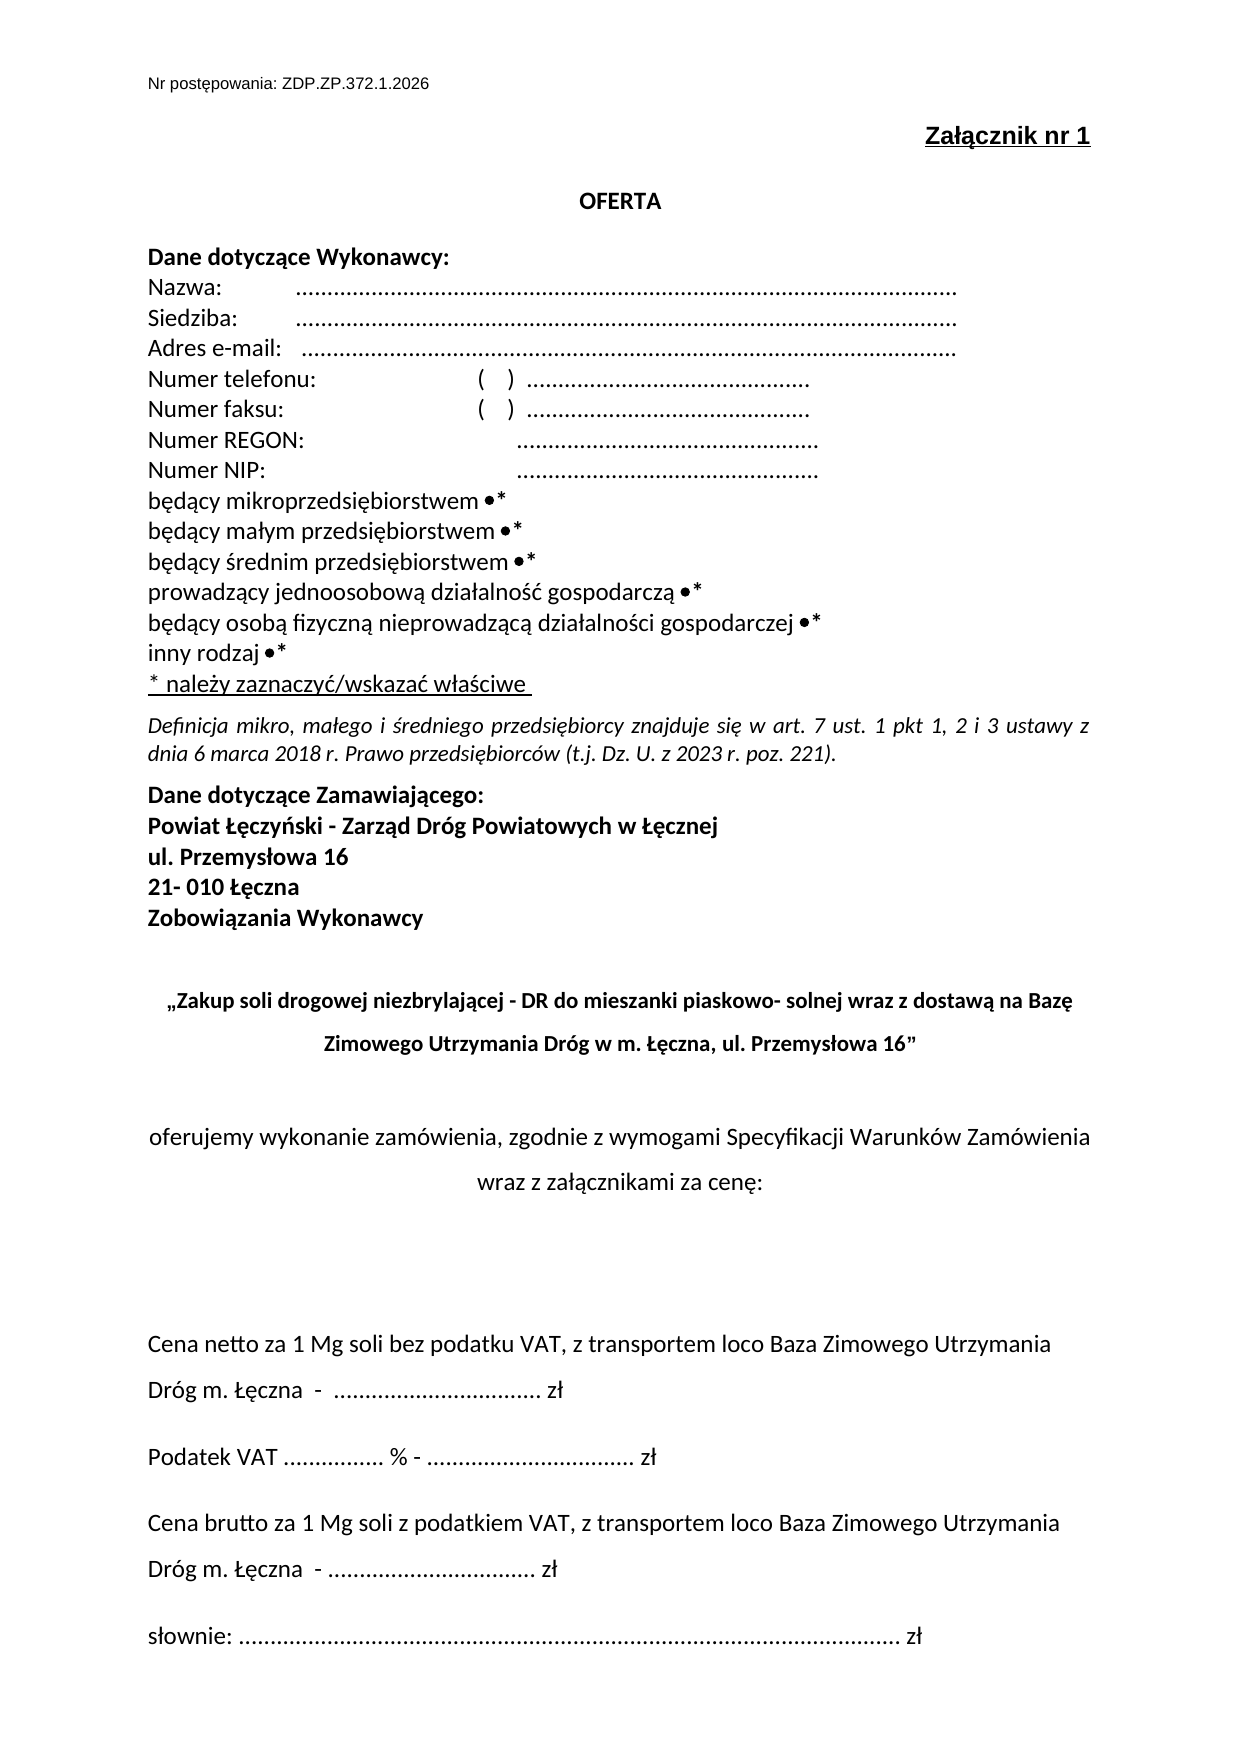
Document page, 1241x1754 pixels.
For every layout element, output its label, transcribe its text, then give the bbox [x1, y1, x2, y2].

text Załącznik nr 1 [148, 121, 1090, 150]
text będący mikroprzedsiębiorstwem * [148, 485, 1093, 515]
text Dane dotyczące Zamawiającego: [148, 779, 1093, 810]
text będący średnim przedsiębiorstwem * [148, 546, 1093, 576]
text Cena netto za 1 Mg soli bez podatku VAT, z transportem loco Baza Zimowego Utrzymania Dróg m. Łęczna - ................................. zł [148, 1329, 1093, 1405]
text Numer faksu: ( ) ............................................. [148, 393, 1093, 424]
text Podatek VAT ................ % - ................................. zł [148, 1441, 1093, 1471]
text Numer REGON: ................................................ [148, 424, 1093, 454]
text Numer telefonu: ( ) ............................................. [148, 363, 1093, 393]
text „Zakup soli drogowej niezbrylającej - DR do mieszanki piaskowo- solnej wraz z dostawą na Bazę Zimowego Utrzymania Dróg w m. Łęczna, ul. Przemysłowa 16” [148, 987, 1093, 1057]
text prowadzący jednoosobową działalność gospodarczą * [148, 576, 1093, 607]
text będący osobą fizyczną nieprowadzącą działalności gospodarczej * [148, 607, 1093, 637]
text ul. Przemysłowa 16 [148, 841, 1093, 871]
text słownie: ......................................................................................................... zł [148, 1620, 1093, 1650]
text OFERTA [148, 185, 1093, 215]
text Siedziba: ......................................................................................................... [148, 302, 1093, 332]
text będący małym przedsiębiorstwem * [148, 515, 1078, 546]
text Nazwa: ......................................................................................................... [148, 271, 1093, 302]
text * należy zaznaczyć/wskazać właściwe [148, 668, 1093, 698]
text Adres e-mail: ........................................................................................................ [148, 332, 1093, 363]
text Dane dotyczące Wykonawcy: [148, 241, 1093, 271]
text Numer NIP: ................................................ [148, 454, 1093, 485]
text Cena brutto za 1 Mg soli z podatkiem VAT, z transportem loco Baza Zimowego Utrzymania Dróg m. Łęczna - ................................. zł [148, 1507, 1093, 1584]
text Definicja mikro, małego i średniego przedsiębiorcy znajduje się w art. 7 ust. 1 pkt 1, 2 i 3 ustawy z dnia 6 marca 2018 r. Prawo przedsiębiorców (t.j. Dz. U. z 2023 r. poz. 221). [148, 711, 1093, 767]
text Powiat Łęczyński - Zarząd Dróg Powiatowych w Łęcznej [148, 810, 1093, 841]
text 21- 010 Łęczna [148, 871, 1093, 902]
text inny rodzaj * [148, 637, 1093, 668]
text Zobowiązania Wykonawcy [148, 902, 1093, 932]
text oferujemy wykonanie zamówienia, zgodnie z wymogami Specyfikacji Warunków Zamówienia wraz z załącznikami za cenę: [148, 1121, 1093, 1197]
